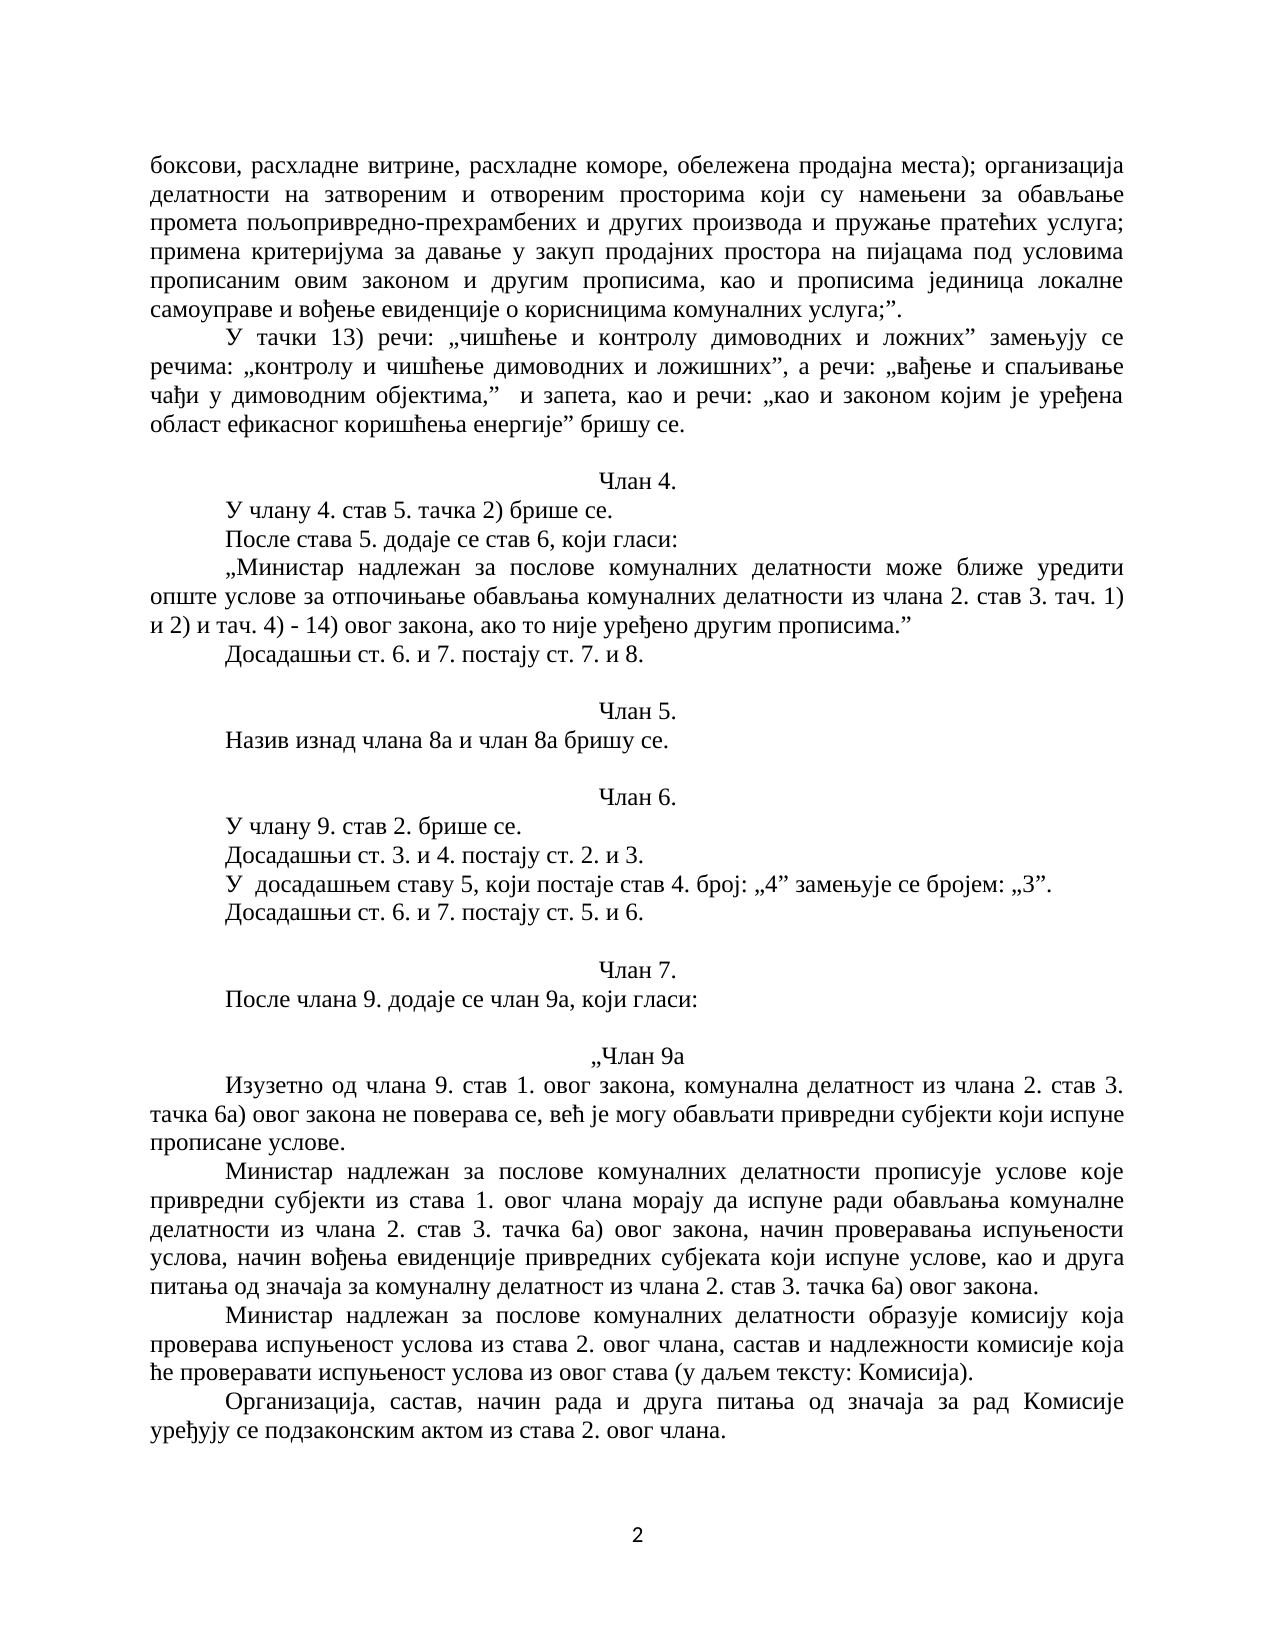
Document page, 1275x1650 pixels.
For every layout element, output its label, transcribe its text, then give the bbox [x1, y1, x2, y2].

text Назив изнад члана 8а и члан 8а бришу се. [150, 725, 1125, 754]
text Члан 4. [150, 466, 1125, 495]
text Досадашњи ст. 6. и 7. постају ст. 7. и 8. [150, 639, 1125, 667]
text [150, 150, 1125, 322]
text Члан 7. [150, 955, 1125, 984]
text Организација, састав, начин рада и друга питања од значаја за рад Комисије уређују се подзаконским актом из става 2. овог члана. [150, 1386, 1125, 1444]
text „Члан 9а [150, 1041, 1125, 1070]
text Министар надлежан за послове комуналних делатности образује комисију која проверава испуњеност услова из става 2. овог члана, састав и надлежности комисије која ће проверавати испуњеност услова из овог става (у даљем тексту: Комисија). [150, 1300, 1125, 1386]
text У досадашњем ставу 5, који постаје став 4. број: „4” замењује се бројем: „3”. [150, 869, 1125, 897]
text Досадашњи ст. 6. и 7. постају ст. 5. и 6. [150, 897, 1125, 926]
text „Министар надлежан за послове комуналних делатности може ближе уредити опште услове за отпочињање обављања комуналних делатности из члана 2. став 3. тач. 1) и 2) и тач. 4) - 14) овог закона, ако то није уређено другим прописима.” [150, 552, 1125, 639]
text После члана 9. додаје се члан 9а, који гласи: [150, 984, 1125, 1012]
text Досадашњи ст. 3. и 4. постају ст. 2. и 3. [150, 840, 1125, 869]
text Члан 6. [150, 782, 1125, 811]
text У члану 9. став 2. брише се. [150, 811, 1125, 840]
text У члану 4. став 5. тачка 2) брише се. [150, 495, 1125, 524]
text Члан 5. [150, 696, 1125, 725]
text Изузетно од члана 9. став 1. овог закона, комунална делатност из члана 2. став 3. тачка 6а) овог закона не поверава се, већ је могу обављати привредни субјекти који испуне прописане услове. [150, 1070, 1125, 1156]
text Министар надлежан за послове комуналних делатности прописује услове које привредни субјекти из става 1. овог члана морају да испуне ради обављања комуналне делатности из члана 2. став 3. тачка 6а) овог закона, начин проверавања испуњености услова, начин вођења евиденције привредних субјеката који испуне услове, као и друга питања од значаја за комуналну делатност из члана 2. став 3. тачка 6а) овог закона. [150, 1156, 1125, 1300]
text После става 5. додаје се став 6, који гласи: [150, 524, 1125, 552]
text У тачки 13) речи: „чишћење и контролу димоводних и ложних” замењују се речима: „контролу и чишћење димоводних и ложишних”, а речи: „вађење и спаљивање чађи у димоводним објектима,” и запета, као и речи: „као и законом којим је уређена област ефикасног коришћења енергије” бришу се. [150, 322, 1125, 437]
